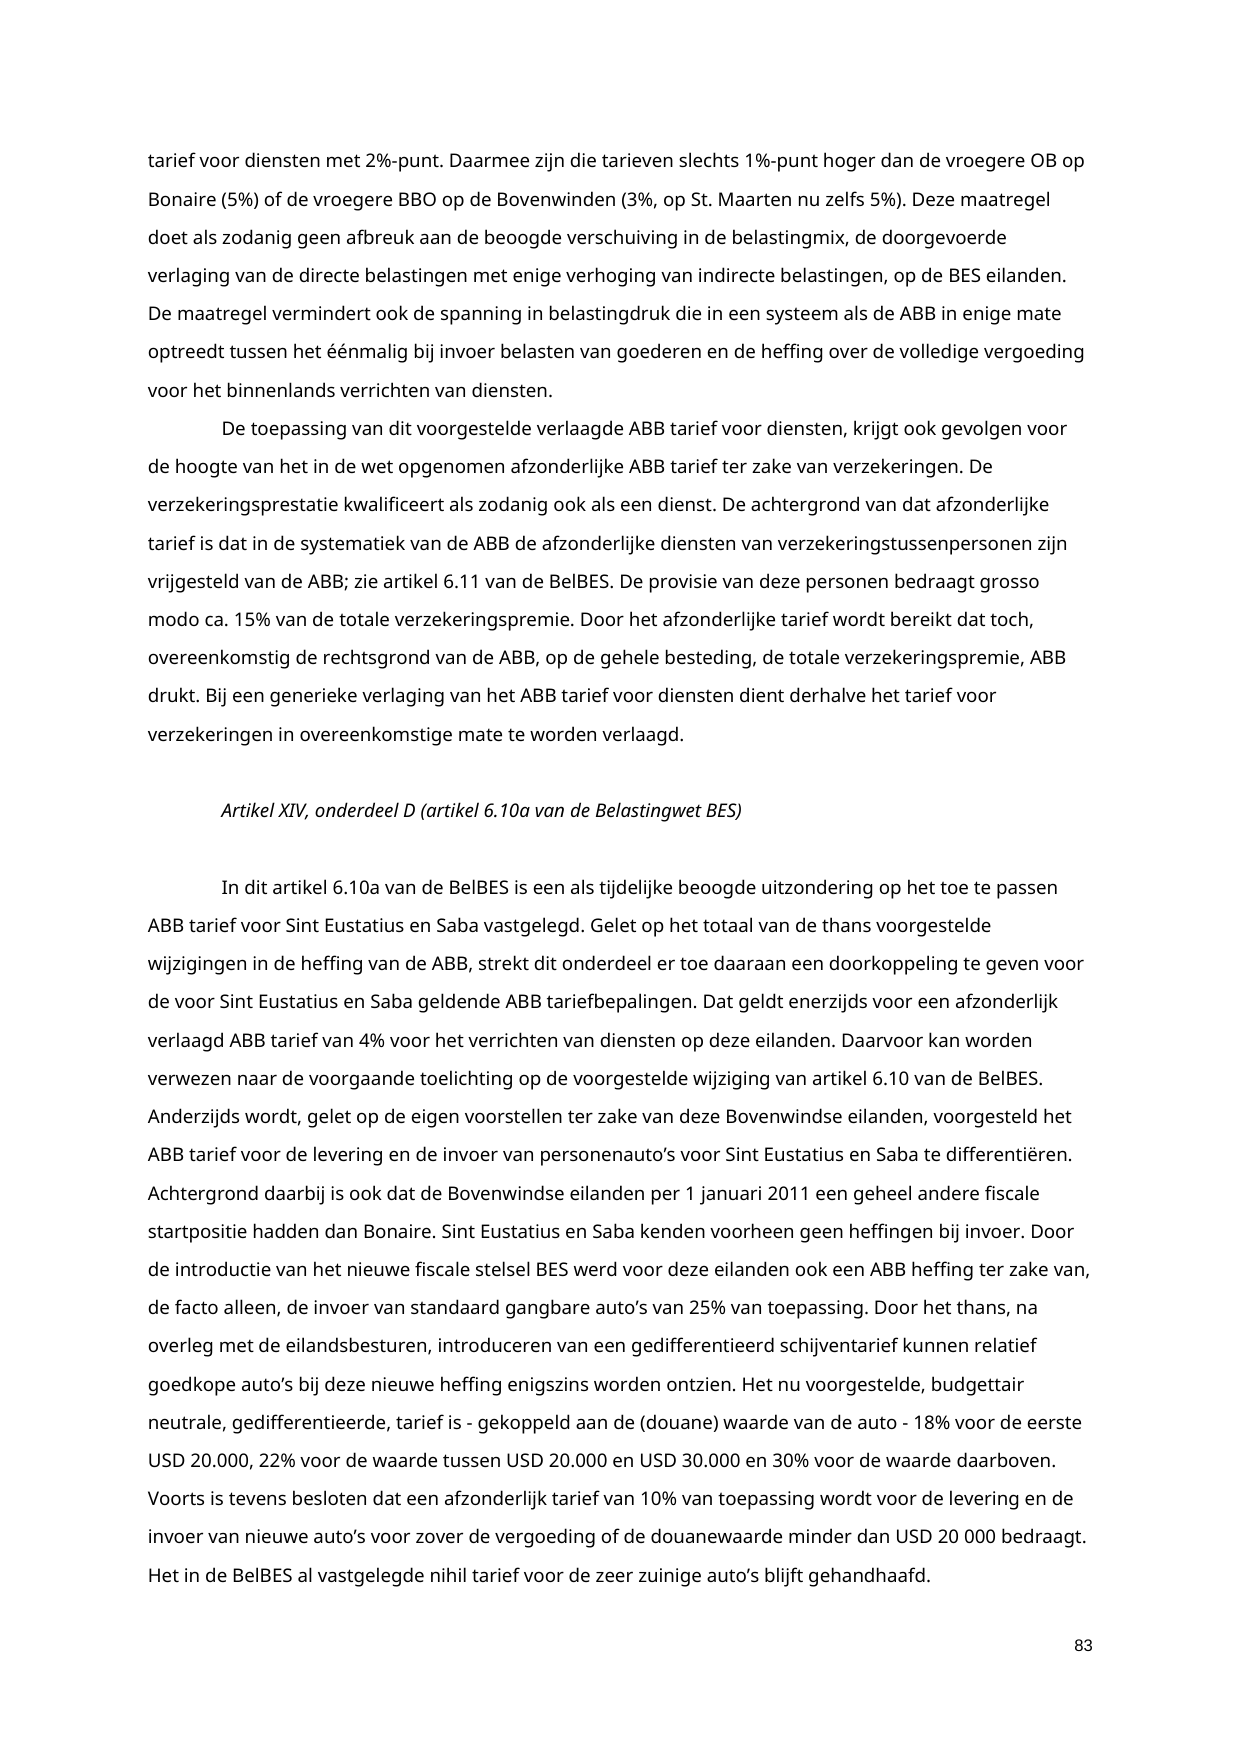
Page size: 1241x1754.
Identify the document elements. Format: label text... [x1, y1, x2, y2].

text De toepassing van dit voorgestelde verlaagde ABB tarief voor diensten, krijgt ook gevolgen voor de hoogte van het in de wet opgenomen afzonderlijke ABB tarief ter zake van verzekeringen. De verzekeringsprestatie kwalificeert als zodanig ook als een dienst. De achtergrond van dat afzonderlijke tarief is dat in de systematiek van de ABB de afzonderlijke diensten van verzekeringstussenpersonen zijn vrijgesteld van de ABB; zie artikel 6.11 van de BelBES. De provisie van deze personen bedraagt grosso modo ca. 15% van de totale verzekeringspremie. Door het afzonderlijke tarief wordt bereikt dat toch, overeenkomstig de rechtsgrond van de ABB, op de gehele besteding, de totale verzekeringspremie, ABB drukt. Bij een generieke verlaging van het ABB tarief voor diensten dient derhalve het tarief voor verzekeringen in overeenkomstige mate te worden verlaagd. [148, 415, 1093, 747]
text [148, 148, 1093, 402]
text Artikel XIV, onderdeel D (artikel 6.10a van de Belastingwet BES) [148, 797, 1093, 823]
text In dit artikel 6.10a van de BelBES is een als tijdelijke beoogde uitzondering op het toe te passen ABB tarief voor Sint Eustatius en Saba vastgelegd. Gelet op het totaal van de thans voorgestelde wijzigingen in de heffing van de ABB, strekt dit onderdeel er toe daaraan een doorkoppeling te geven voor de voor Sint Eustatius en Saba geldende ABB tariefbepalingen. Dat geldt enerzijds voor een afzonderlijk verlaagd ABB tarief van 4% voor het verrichten van diensten op deze eilanden. Daarvoor kan worden verwezen naar de voorgaande toelichting op de voorgestelde wijziging van artikel 6.10 van de BelBES. Anderzijds wordt, gelet op de eigen voorstellen ter zake van deze Bovenwindse eilanden, voorgesteld het ABB tarief voor de levering en de invoer van personenauto’s voor Sint Eustatius en Saba te differentiëren. Achtergrond daarbij is ook dat de Bovenwindse eilanden per 1 januari 2011 een geheel andere fiscale startpositie hadden dan Bonaire. Sint Eustatius en Saba kenden voorheen geen heffingen bij invoer. Door de introductie van het nieuwe fiscale stelsel BES werd voor deze eilanden ook een ABB heffing ter zake van, de facto alleen, de invoer van standaard gangbare auto’s van 25% van toepassing. Door het thans, na overleg met de eilandsbesturen, introduceren van een gedifferentieerd schijventarief kunnen relatief goedkope auto’s bij deze nieuwe heffing enigszins worden ontzien. Het nu voorgestelde, budgettair neutrale, gedifferentieerde, tarief is - gekoppeld aan de (douane) waarde van de auto - 18% voor de eerste USD 20.000, 22% voor de waarde tussen USD 20.000 en USD 30.000 en 30% voor de waarde daarboven. Voorts is tevens besloten dat een afzonderlijk tarief van 10% van toepassing wordt voor de levering en de invoer van nieuwe auto’s voor zover de vergoeding of de douanewaarde minder dan USD 20 000 bedraagt. Het in de BelBES al vastgelegde nihil tarief voor de zeer zuinige auto’s blijft gehandhaafd. [148, 874, 1093, 1588]
